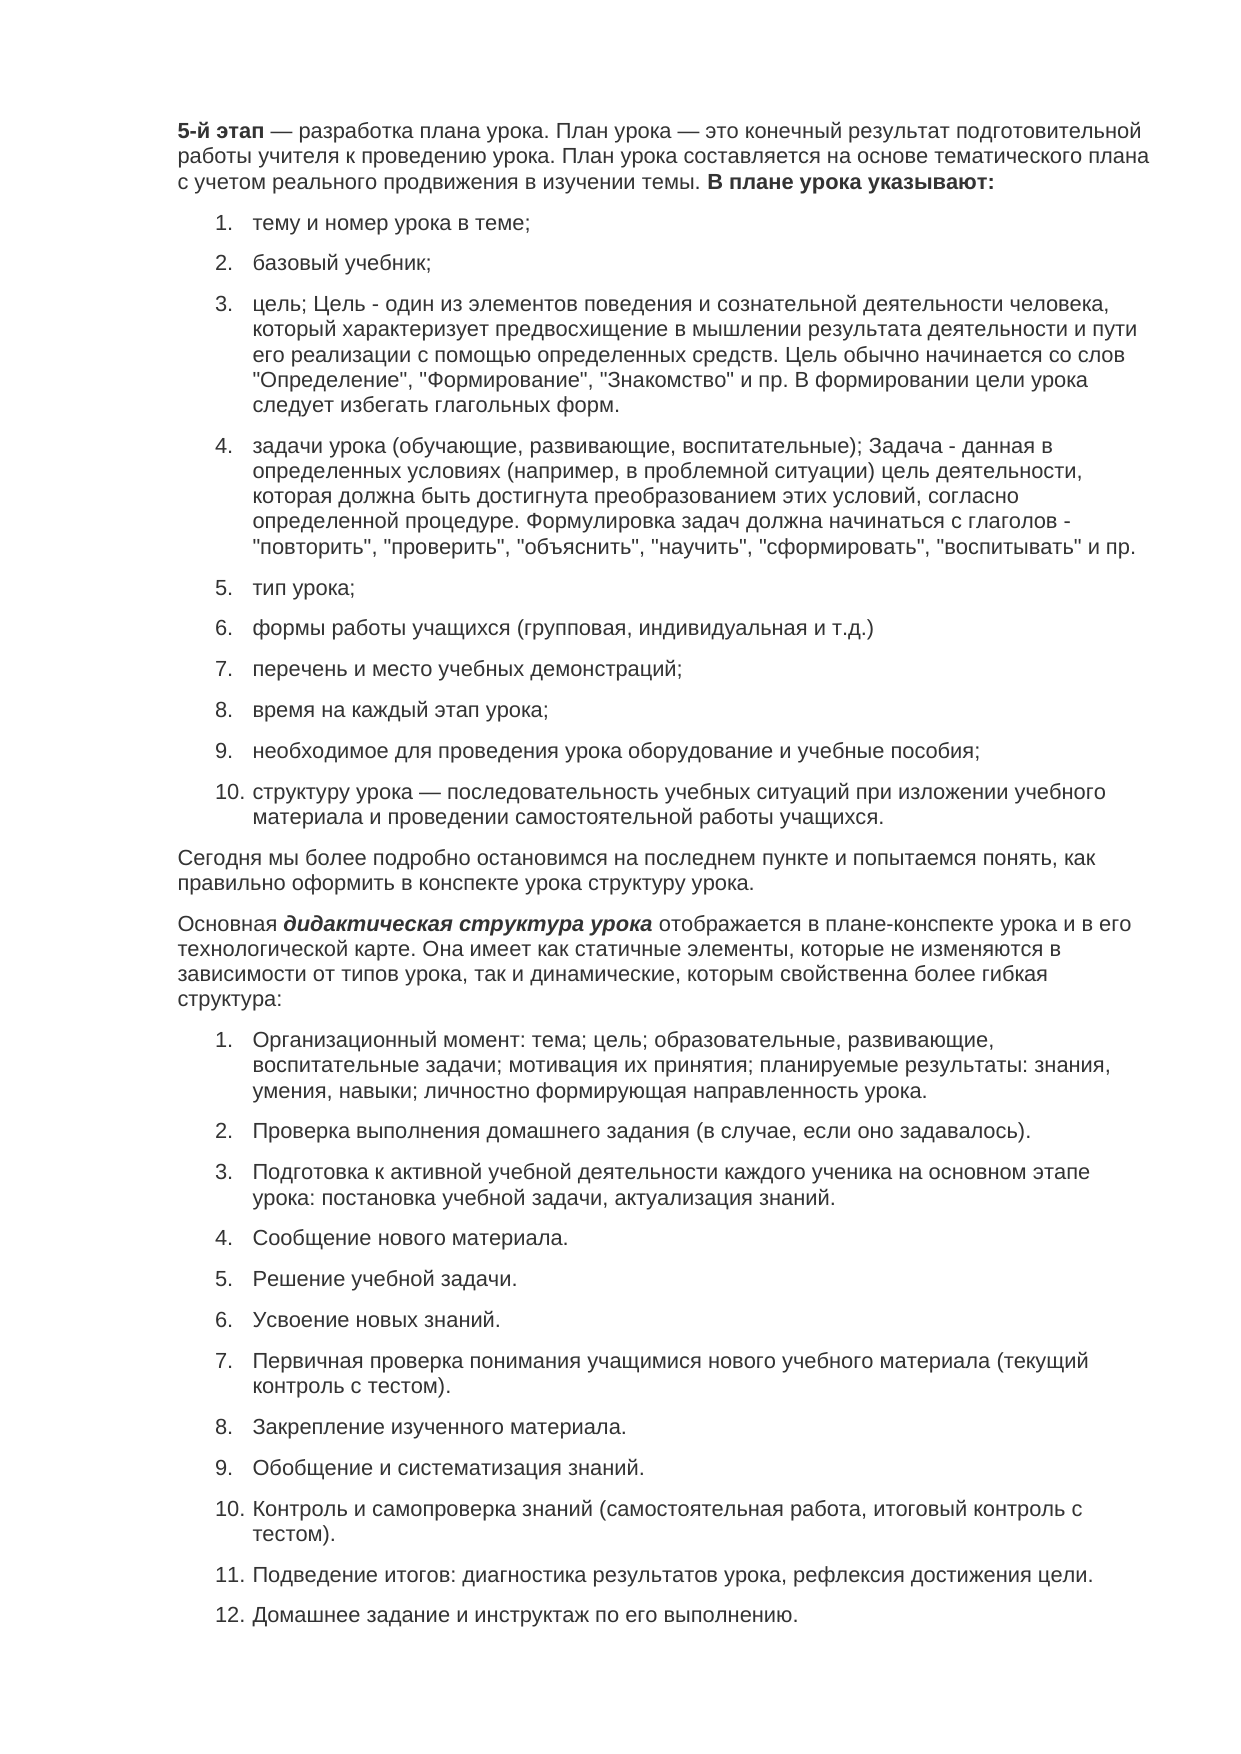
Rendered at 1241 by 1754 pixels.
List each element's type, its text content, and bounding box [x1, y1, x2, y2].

list тему и номер урока в теме; [215, 209, 1152, 234]
list необходимое для проведения урока оборудование и учебные пособия; [215, 738, 1152, 763]
list Усвоение новых знаний. [215, 1307, 1152, 1332]
list Домашнее задание и инструктаж по его выполнению. [215, 1602, 1152, 1627]
text 5-й этап — разработка плана урока. План урока — это конечный результат подготовительной работы учителя к проведению урока. План урока составляется на основе тематического плана с учетом реального продвижения в изучении темы. В плане урока указывают: [177, 118, 1152, 194]
text Сегодня мы более подробно остановимся на последнем пункте и попытаемся понять, как правильно оформить в конспекте урока структуру урока. [177, 844, 1152, 895]
list цель; Цель - один из элементов поведения и сознательной деятельности человека, который характеризует предвосхищение в мышлении результата деятельности и пути его реализации с помощью определенных средств. Цель обычно начинается со слов "Определение", "Формирование", "Знакомство" и пр. В формировании цели урока следует избегать глагольных форм. [215, 291, 1152, 417]
list Первичная проверка понимания учащимися нового учебного материала (текущий контроль с тестом). [215, 1348, 1152, 1398]
list Решение учебной задачи. [215, 1266, 1152, 1291]
list структуру урока — последовательность учебных ситуаций при изложении учебного материала и проведении самостоятельной работы учащихся. [215, 778, 1152, 829]
list Проверка выполнения домашнего задания (в случае, если оно задавалось). [215, 1118, 1152, 1143]
list Подготовка к активной учебной деятельности каждого ученика на основном этапе урока: постановка учебной задачи, актуализация знаний. [215, 1159, 1152, 1209]
list Закрепление изученного материала. [215, 1414, 1152, 1439]
text Основная дидактическая структура урока отображается в плане-конспекте урока и в его технологической карте. Она имеет как статичные элементы, которые не изменяются в зависимости от типов урока, так и динамические, которым свойственна более гибкая структура: [177, 911, 1152, 1011]
list Подведение итогов: диагностика результатов урока, рефлексия достижения цели. [215, 1561, 1152, 1587]
list время на каждый этап урока; [215, 697, 1152, 722]
list базовый учебник; [215, 250, 1152, 275]
list тип урока; [215, 574, 1152, 599]
list задачи урока (обучающие, развивающие, воспитательные); Задача - данная в определенных условиях (например, в проблемной ситуации) цель деятельности, которая должна быть достигнута преобразованием этих условий, согласно определенной процедуре. Формулировка задач должна начинаться с глаголов - "повторить", "проверить", "объяснить", "научить", "сформировать", "воспитывать" и пр. [215, 433, 1152, 559]
list перечень и место учебных демонстраций; [215, 656, 1152, 681]
list Организационный момент: тема; цель; образовательные, развивающие, воспитательные задачи; мотивация их принятия; планируемые результаты: знания, умения, навыки; личностно формирующая направленность урока. [215, 1027, 1152, 1103]
list Обобщение и систематизация знаний. [215, 1454, 1152, 1480]
list Контроль и самопроверка знаний (самостоятельная работа, итоговый контроль с тестом). [215, 1495, 1152, 1546]
list Сообщение нового материала. [215, 1225, 1152, 1250]
list формы работы учащихся (групповая, индивидуальная и т.д.) [215, 615, 1152, 640]
